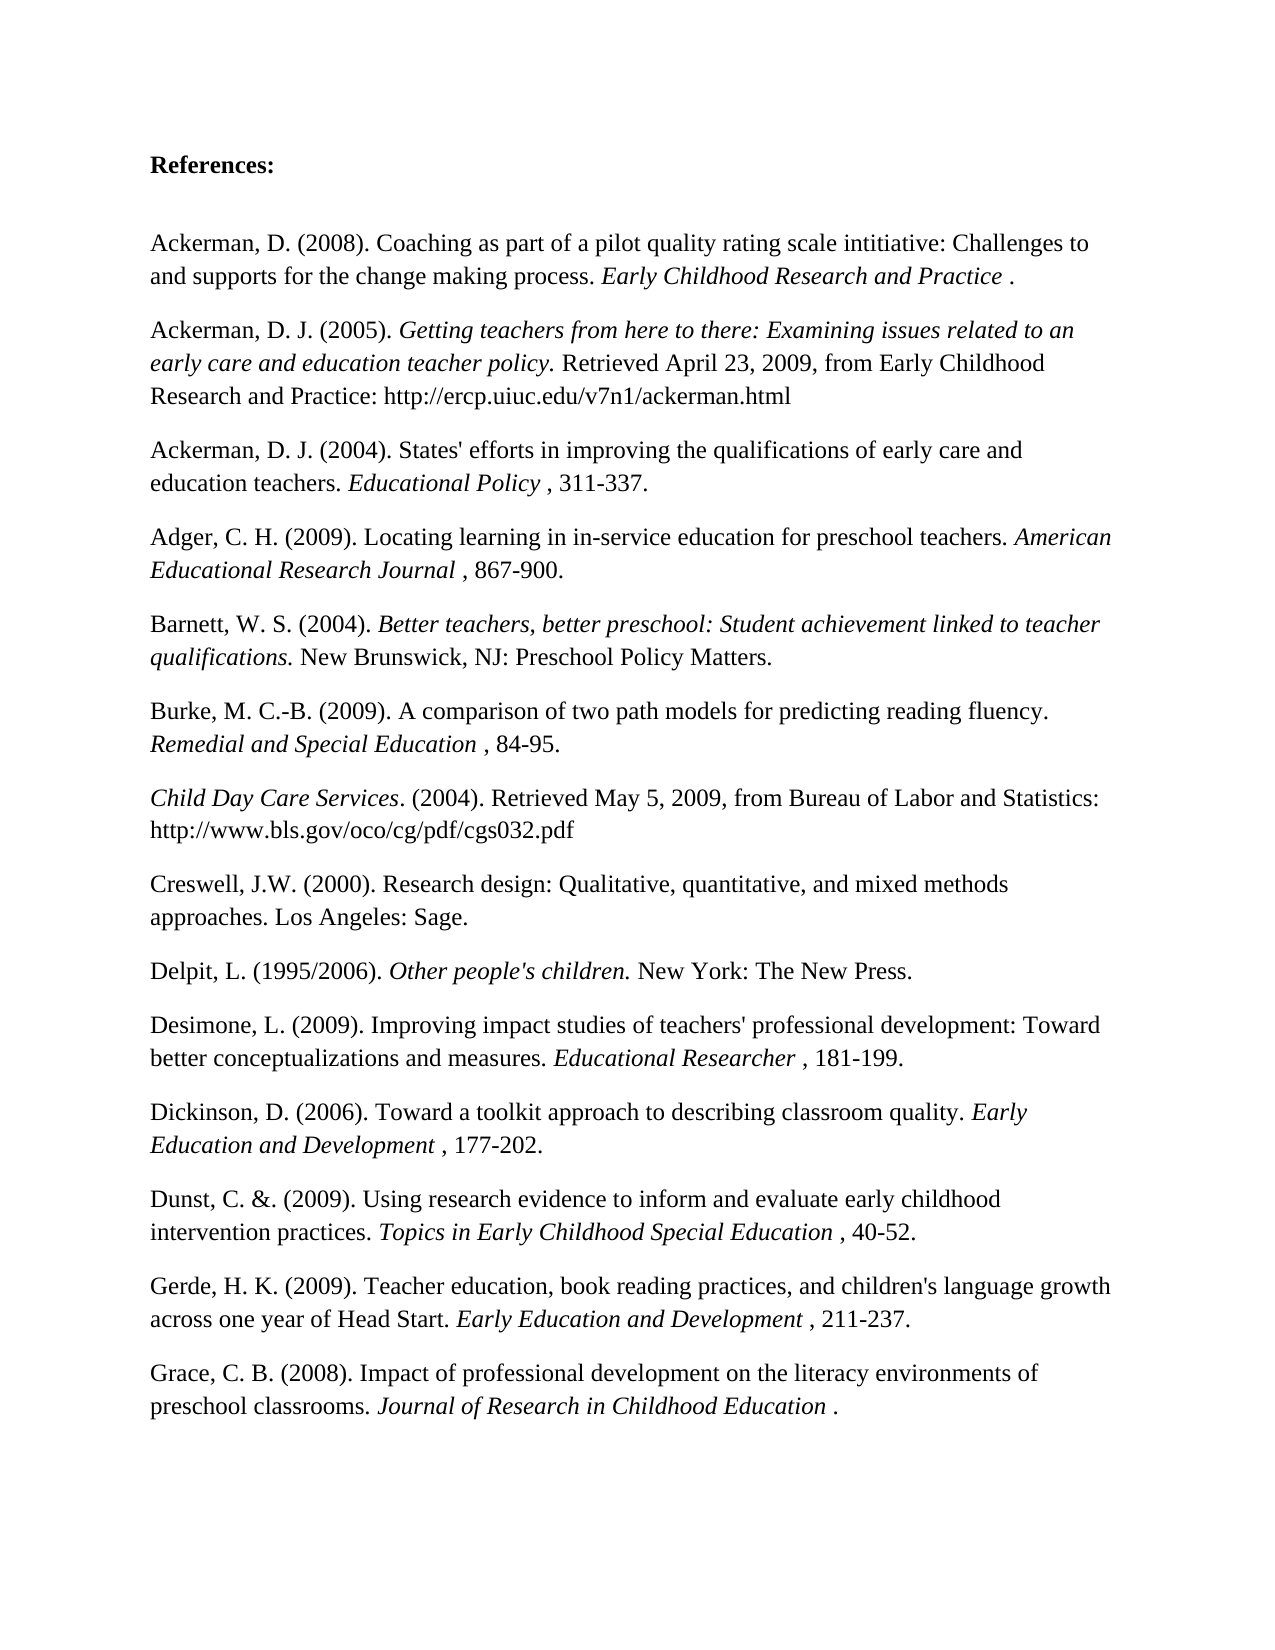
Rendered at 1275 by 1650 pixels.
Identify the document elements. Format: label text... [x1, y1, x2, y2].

text Child Day Care Services. (2004). Retrieved May 5, 2009, from Bureau of Labor and Statistics: http://www.bls.gov/oco/cg/pdf/cgs032.pdf [150, 783, 1125, 844]
text Grace, C. B. (2008). Impact of professional development on the literacy environments of preschool classrooms. Journal of Research in Childhood Education . [150, 1358, 1125, 1419]
text Desimone, L. (2009). Improving impact studies of teachers' professional development: Toward better conceptualizations and measures. Educational Researcher , 181-199. [150, 1010, 1125, 1072]
text Ackerman, D. J. (2004). States' efforts in improving the qualifications of early care and education teachers. Educational Policy , 311-337. [150, 435, 1125, 497]
text Burke, M. C.-B. (2009). A comparison of two path models for predicting reading fluency. Remedial and Special Education , 84-95. [150, 696, 1125, 757]
text Barnett, W. S. (2004). Better teachers, better preschool: Student achievement linked to teacher qualifications. New Brunswick, NJ: Preschool Policy Matters. [150, 609, 1125, 671]
text Delpit, L. (1995/2006). Other people's children. New York: The New Press. [150, 956, 1125, 985]
text Ackerman, D. J. (2005). Getting teachers from here to there: Examining issues related to an early care and education teacher policy. Retrieved April 23, 2009, from Early Childhood Research and Practice: http://ercp.uiuc.edu/v7n1/ackerman.html [150, 315, 1125, 410]
text Dunst, C. &. (2009). Using research evidence to inform and evaluate early childhood intervention practices. Topics in Early Childhood Special Education , 40-52. [150, 1184, 1125, 1246]
text Dickinson, D. (2006). Toward a toolkit approach to describing classroom quality. Early Education and Development , 177-202. [150, 1097, 1125, 1159]
text References: [150, 150, 1125, 179]
text Adger, C. H. (2009). Locating learning in in-service education for preschool teachers. American Educational Research Journal , 867-900. [150, 522, 1125, 584]
text Gerde, H. K. (2009). Teacher education, book reading practices, and children's language growth across one year of Head Start. Early Education and Development , 211-237. [150, 1271, 1125, 1333]
text Creswell, J.W. (2000). Research design: Qualitative, quantitative, and mixed methods approaches. Los Angeles: Sage. [150, 869, 1125, 931]
text Ackerman, D. (2008). Coaching as part of a pilot quality rating scale intitiative: Challenges to and supports for the change making process. Early Childhood Research and Practice . [150, 228, 1125, 290]
